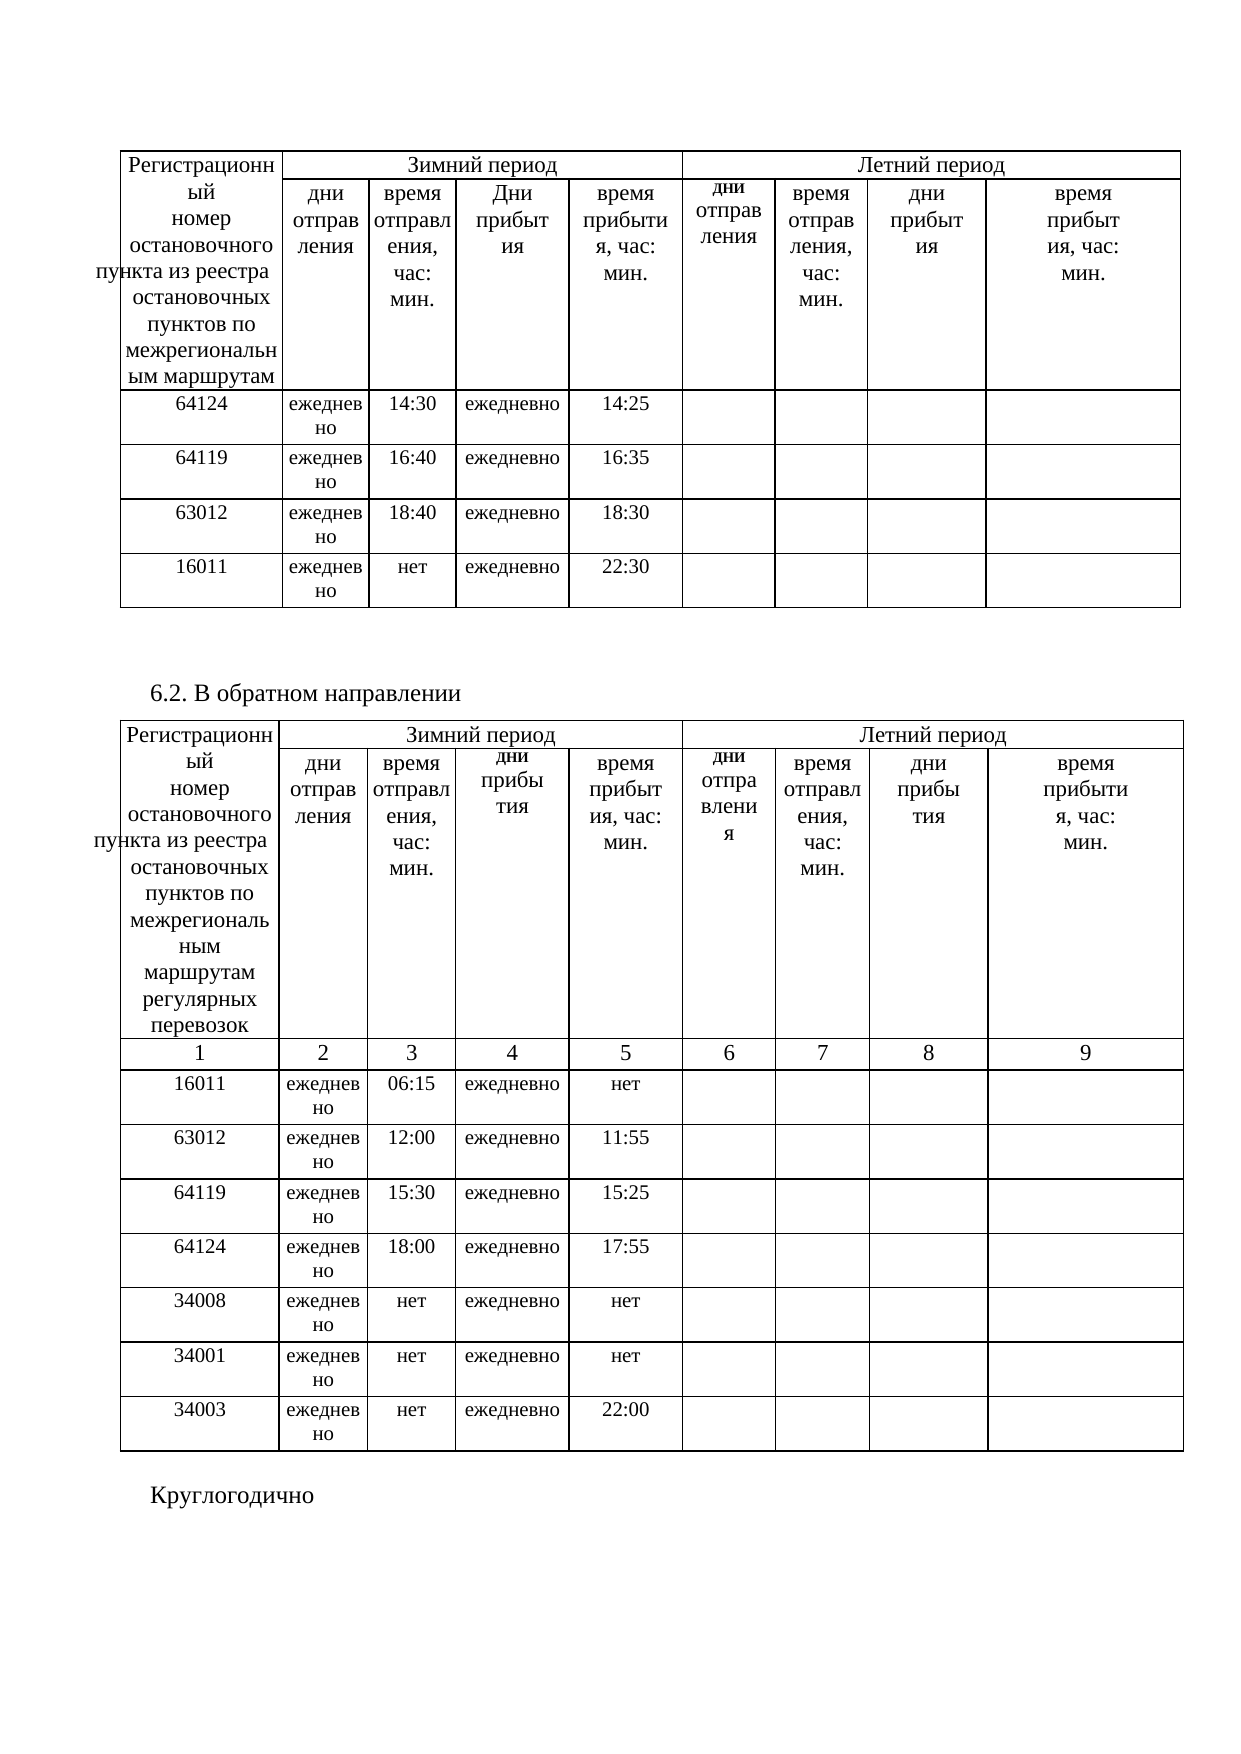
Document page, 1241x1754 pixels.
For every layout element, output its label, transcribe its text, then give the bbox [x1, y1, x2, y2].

table_cell [683, 1180, 775, 1232]
table_cell [987, 391, 1180, 444]
table_cell 06:15 [368, 1071, 455, 1124]
table_cell 2 [280, 1039, 367, 1069]
table_cell нет [570, 1288, 682, 1341]
table_cell время отправл ения, час: мин. [370, 180, 455, 389]
table_cell время отправ ления, час: мин. [776, 180, 867, 389]
table_cell [870, 1180, 987, 1232]
table_cell время прибыти я, час: мин. [989, 749, 1183, 1037]
table_cell [868, 391, 985, 444]
table_cell 64119 [121, 445, 282, 498]
table_cell нет [368, 1288, 455, 1341]
table_cell 11:55 [570, 1125, 682, 1178]
table_cell [870, 1397, 987, 1450]
table_cell ежедневно [456, 1125, 568, 1178]
table_cell 9 [989, 1039, 1183, 1069]
table_cell 8 [870, 1039, 987, 1069]
table_cell 63012 [121, 1125, 278, 1178]
table_cell дни отправ ления [283, 180, 368, 389]
table_cell [776, 1288, 869, 1341]
table_cell 15:30 [368, 1180, 455, 1232]
table_cell 22:00 [570, 1397, 682, 1450]
table_cell 34001 [121, 1343, 278, 1396]
table_cell ежедневно [283, 554, 368, 607]
table_cell [683, 1071, 775, 1124]
table_header Летний период [683, 152, 1180, 178]
table_cell [776, 554, 867, 607]
table_cell дни отправ ления [280, 749, 367, 1037]
table_cell ежедневно [280, 1180, 367, 1232]
table_cell [870, 1125, 987, 1178]
table_cell дни прибы тия [870, 749, 987, 1037]
table_cell нет [368, 1343, 455, 1396]
table_cell ДНИ прибы тия [456, 749, 568, 1037]
table_cell [683, 445, 774, 498]
table_cell ежедневно [283, 391, 368, 444]
table_header Летний период [683, 721, 1183, 747]
table_cell 16011 [121, 1071, 278, 1124]
table_cell [870, 1343, 987, 1396]
table_cell 1 [121, 1039, 278, 1069]
table_cell 18:00 [368, 1234, 455, 1287]
table_cell [868, 500, 985, 552]
table_cell 64124 [121, 1234, 278, 1287]
table_cell [776, 1397, 869, 1450]
table_cell 6 [683, 1039, 775, 1069]
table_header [121, 152, 282, 389]
table_cell [683, 1343, 775, 1396]
table_cell время отправл ения, час: мин. [776, 749, 869, 1037]
table_cell [683, 391, 774, 444]
table_cell нет [370, 554, 455, 607]
table_cell [989, 1397, 1183, 1450]
table_cell [683, 554, 774, 607]
table_cell ежедневно [280, 1071, 367, 1124]
table_cell [870, 1234, 987, 1287]
table_cell 18:40 [370, 500, 455, 552]
table_cell 64119 [121, 1180, 278, 1232]
table_cell ежедневно [457, 500, 568, 552]
table_cell [987, 445, 1180, 498]
table_cell [776, 391, 867, 444]
table_cell [683, 1125, 775, 1178]
table_cell 34008 [121, 1288, 278, 1341]
table_cell [683, 1288, 775, 1341]
table_cell ежедневно [457, 391, 568, 444]
text 6.2. В обратном направлении [150, 678, 1090, 707]
table_cell нет [570, 1071, 682, 1124]
table_cell время отправл ения, час: мин. [368, 749, 455, 1037]
table_cell [776, 1125, 869, 1178]
table_cell время прибыт ия, час: мин. [987, 180, 1180, 389]
table_cell ежедневно [456, 1234, 568, 1287]
table_cell [776, 445, 867, 498]
table_header Регистрационный номер остановочного пункта из реестра остановочных пунктов по межрегиональным маршрутам регулярных перевозок [121, 721, 278, 1037]
table_cell 7 [776, 1039, 869, 1069]
table_cell 18:30 [570, 500, 682, 552]
table_cell [683, 1397, 775, 1450]
table_cell ежедневно [283, 445, 368, 498]
table_cell дни прибыт ия [868, 180, 985, 389]
table_cell ежедневно [456, 1180, 568, 1232]
table_cell ежедневно [280, 1234, 367, 1287]
table_cell Дни прибыт ия [457, 180, 568, 389]
table_cell [868, 554, 985, 607]
table_cell [776, 1071, 869, 1124]
table_cell ежедневно [280, 1288, 367, 1341]
table_cell [776, 1234, 869, 1287]
table_cell [776, 1343, 869, 1396]
table_cell [989, 1125, 1183, 1178]
table_cell 3 [368, 1039, 455, 1069]
table_cell ежедневно [456, 1397, 568, 1450]
table_cell ежедневно [280, 1397, 367, 1450]
table_cell [989, 1288, 1183, 1341]
table_cell [989, 1071, 1183, 1124]
table_cell 4 [456, 1039, 568, 1069]
table_cell 17:55 [570, 1234, 682, 1287]
table_cell 22:30 [570, 554, 682, 607]
table_cell время прибыт ия, час: мин. [570, 749, 682, 1037]
table_cell [989, 1343, 1183, 1396]
table_cell 14:30 [370, 391, 455, 444]
table_cell [776, 500, 867, 552]
table_cell [870, 1288, 987, 1341]
table_cell ежедневно [456, 1343, 568, 1396]
table_cell ежедневно [456, 1288, 568, 1341]
table_cell 15:25 [570, 1180, 682, 1232]
table_cell ежедневно [456, 1071, 568, 1124]
table_cell [989, 1180, 1183, 1232]
table_cell 12:00 [368, 1125, 455, 1178]
table_cell [989, 1234, 1183, 1287]
table_cell ДНИ отправ ления [683, 180, 774, 389]
table_cell [987, 500, 1180, 552]
table_cell 16:40 [370, 445, 455, 498]
table_cell нет [570, 1343, 682, 1396]
table_cell 16011 [121, 554, 282, 607]
table_cell [870, 1071, 987, 1124]
table_cell 34003 [121, 1397, 278, 1450]
table_cell 63012 [121, 500, 282, 552]
table_cell [683, 1234, 775, 1287]
table_cell [987, 554, 1180, 607]
table_header Зимний период [283, 152, 682, 178]
table_cell ежедневно [280, 1343, 367, 1396]
table_cell [868, 445, 985, 498]
table_cell 64124 [121, 391, 282, 444]
table_cell [776, 1180, 869, 1232]
table_cell ежедневно [280, 1125, 367, 1178]
table_cell 14:25 [570, 391, 682, 444]
text Круглогодично [150, 1480, 1090, 1509]
table_cell нет [368, 1397, 455, 1450]
table_cell ДНИ отпра влени я [683, 749, 775, 1037]
table_cell 16:35 [570, 445, 682, 498]
table_cell ежедневно [457, 445, 568, 498]
table_cell [683, 500, 774, 552]
table_header Зимний период [280, 721, 682, 747]
table_cell время прибыти я, час: мин. [570, 180, 682, 389]
table_cell ежедневно [457, 554, 568, 607]
table_cell 5 [570, 1039, 682, 1069]
table_cell ежедневно [283, 500, 368, 552]
